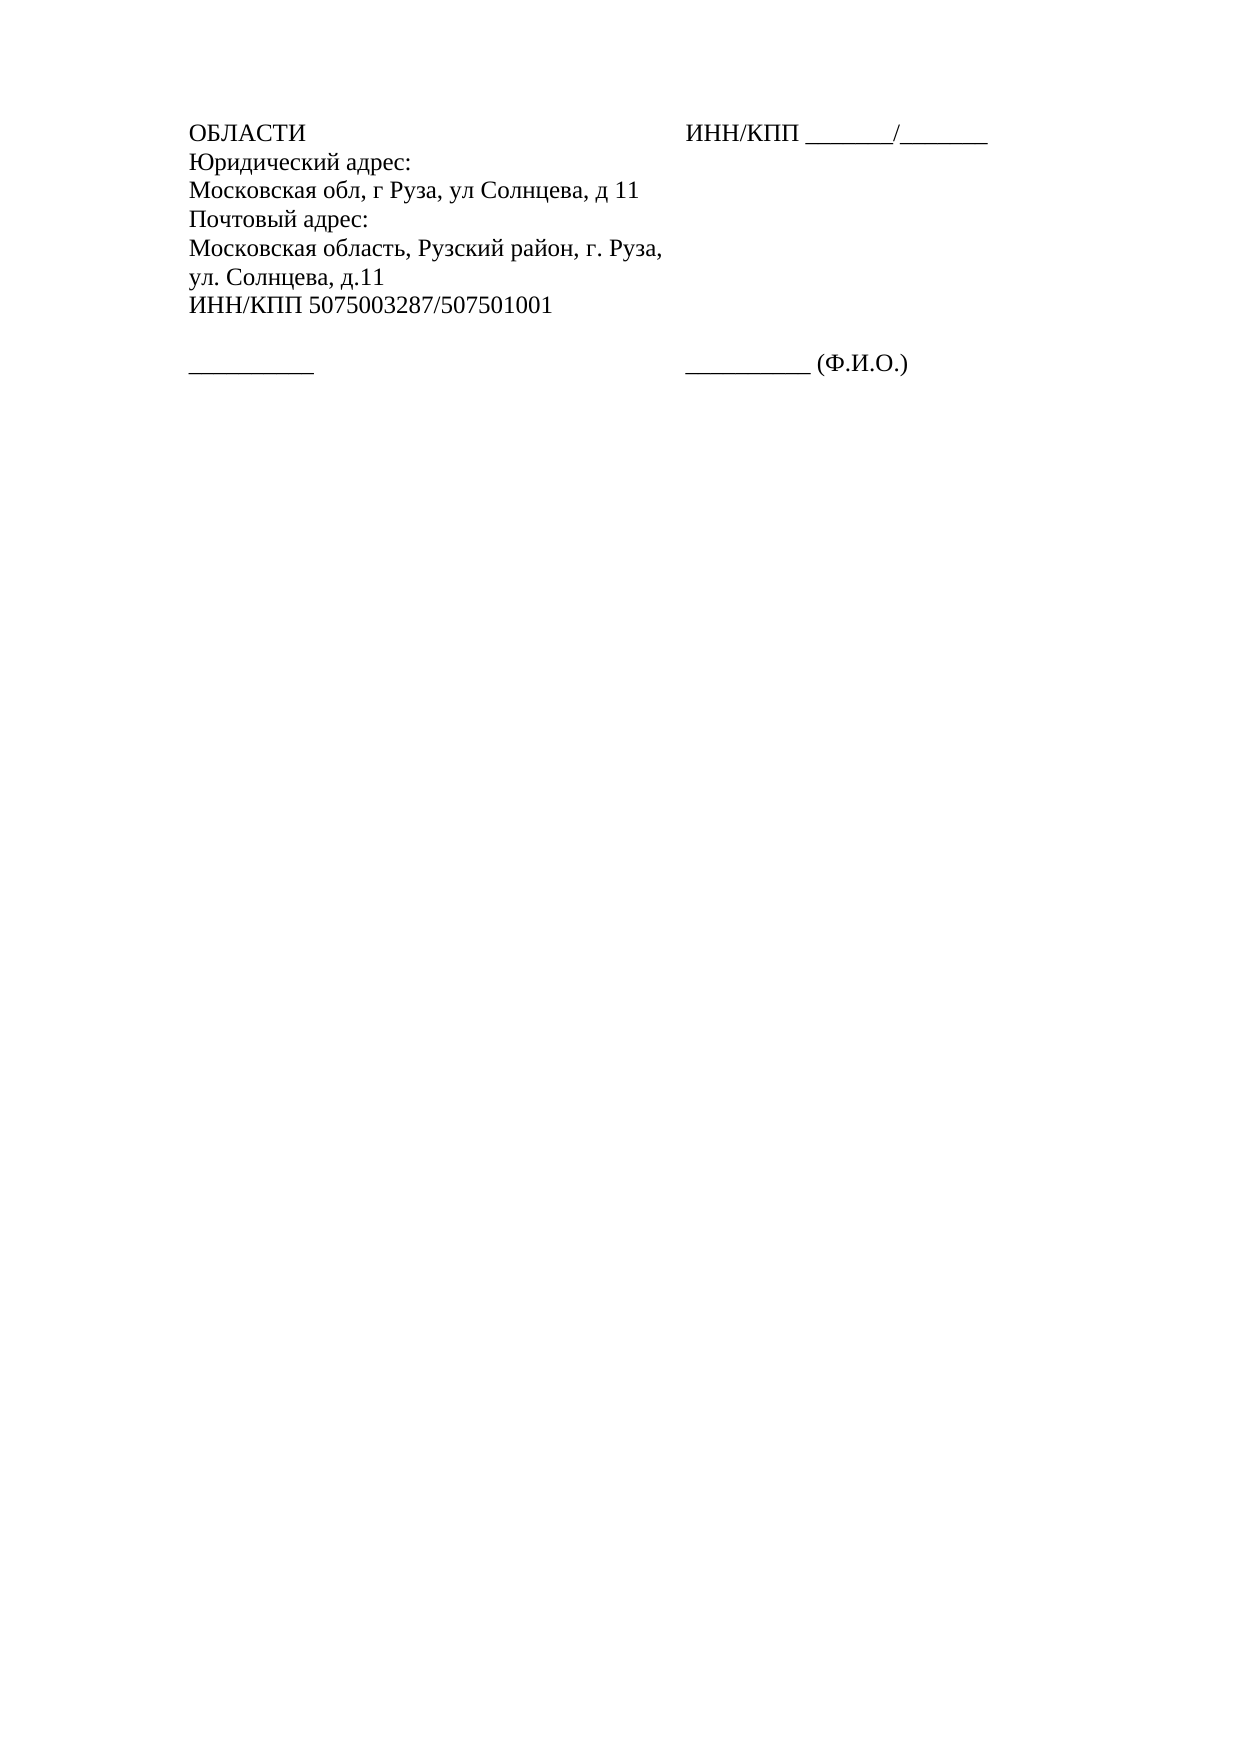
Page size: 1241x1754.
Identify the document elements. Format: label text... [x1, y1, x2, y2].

table_cell __________ [177, 348, 674, 406]
table_cell __________ (Ф.И.О.) [674, 348, 1171, 406]
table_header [177, 118, 674, 348]
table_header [674, 118, 1171, 348]
